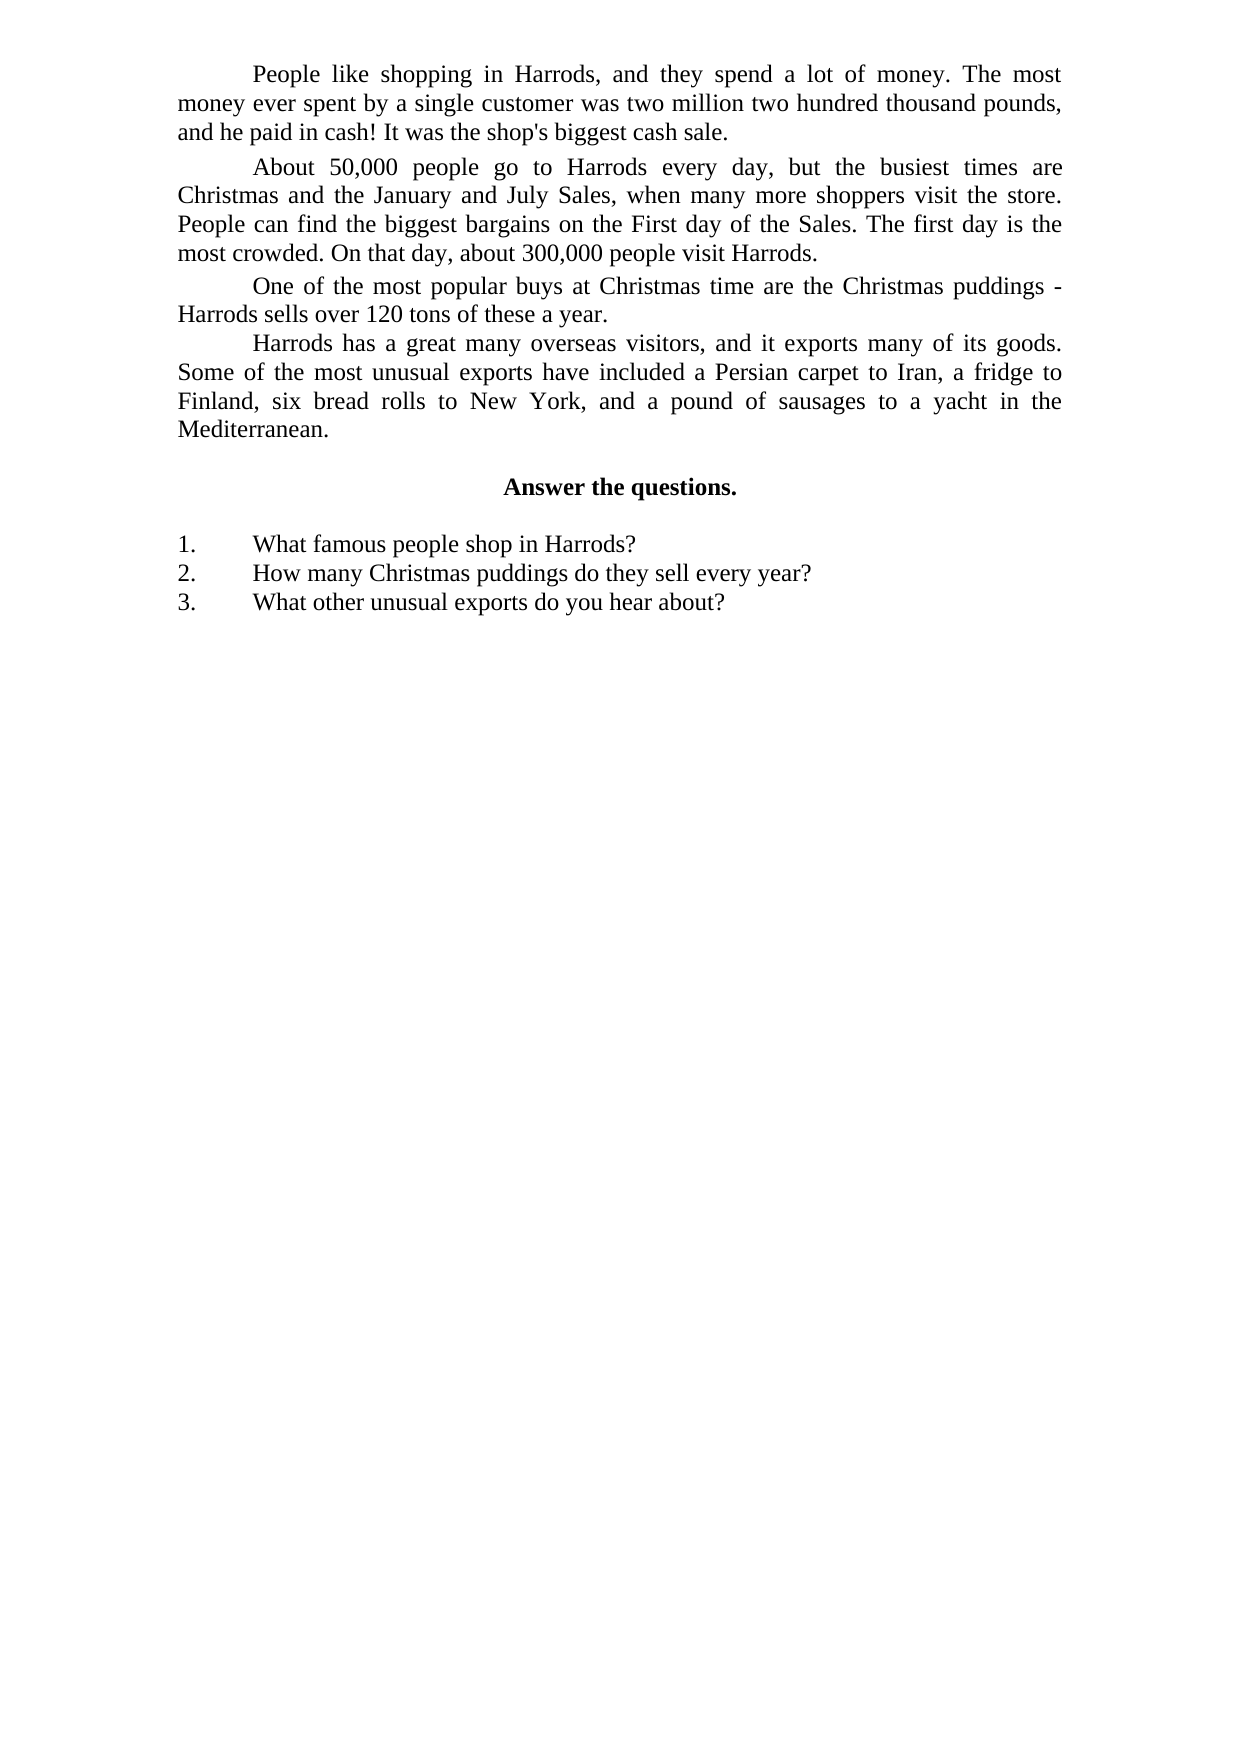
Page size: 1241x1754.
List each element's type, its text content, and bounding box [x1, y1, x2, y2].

text About 50,000 people go to Harrods every day, but the busiest times are Christmas and the January and July Sales, when many more shoppers visit the store. People can find the biggest bargains on the First day of the Sales. The first day is the most crowded. On that day, about 300,000 people visit Harrods. [177, 152, 1063, 267]
text One of the most popular buys at Christmas time are the Christmas puddings - Harrods sells over 120 tons of these a year. [177, 271, 1063, 328]
text 1. What famous people shop in Harrods? [177, 529, 1063, 558]
text Answer the questions. [177, 472, 1063, 501]
text Harrods has a great many overseas visitors, and it exports many of its goods. Some of the most unusual exports have included a Persian carpet to Iran, a fridge to Finland, six bread rolls to New York, and a pound of sausages to a yacht in the Mediterranean. [0, 328, 1063, 443]
list How many Christmas puddings do they sell every year? [177, 558, 1063, 587]
list What other unusual exports do you hear about? [177, 587, 1063, 616]
text People like shopping in Harrods, and they spend a lot of money. The most money ever spent by a single customer was two million two hundred thousand pounds, and he paid in cash! It was the shop's biggest cash sale. [177, 59, 1063, 145]
